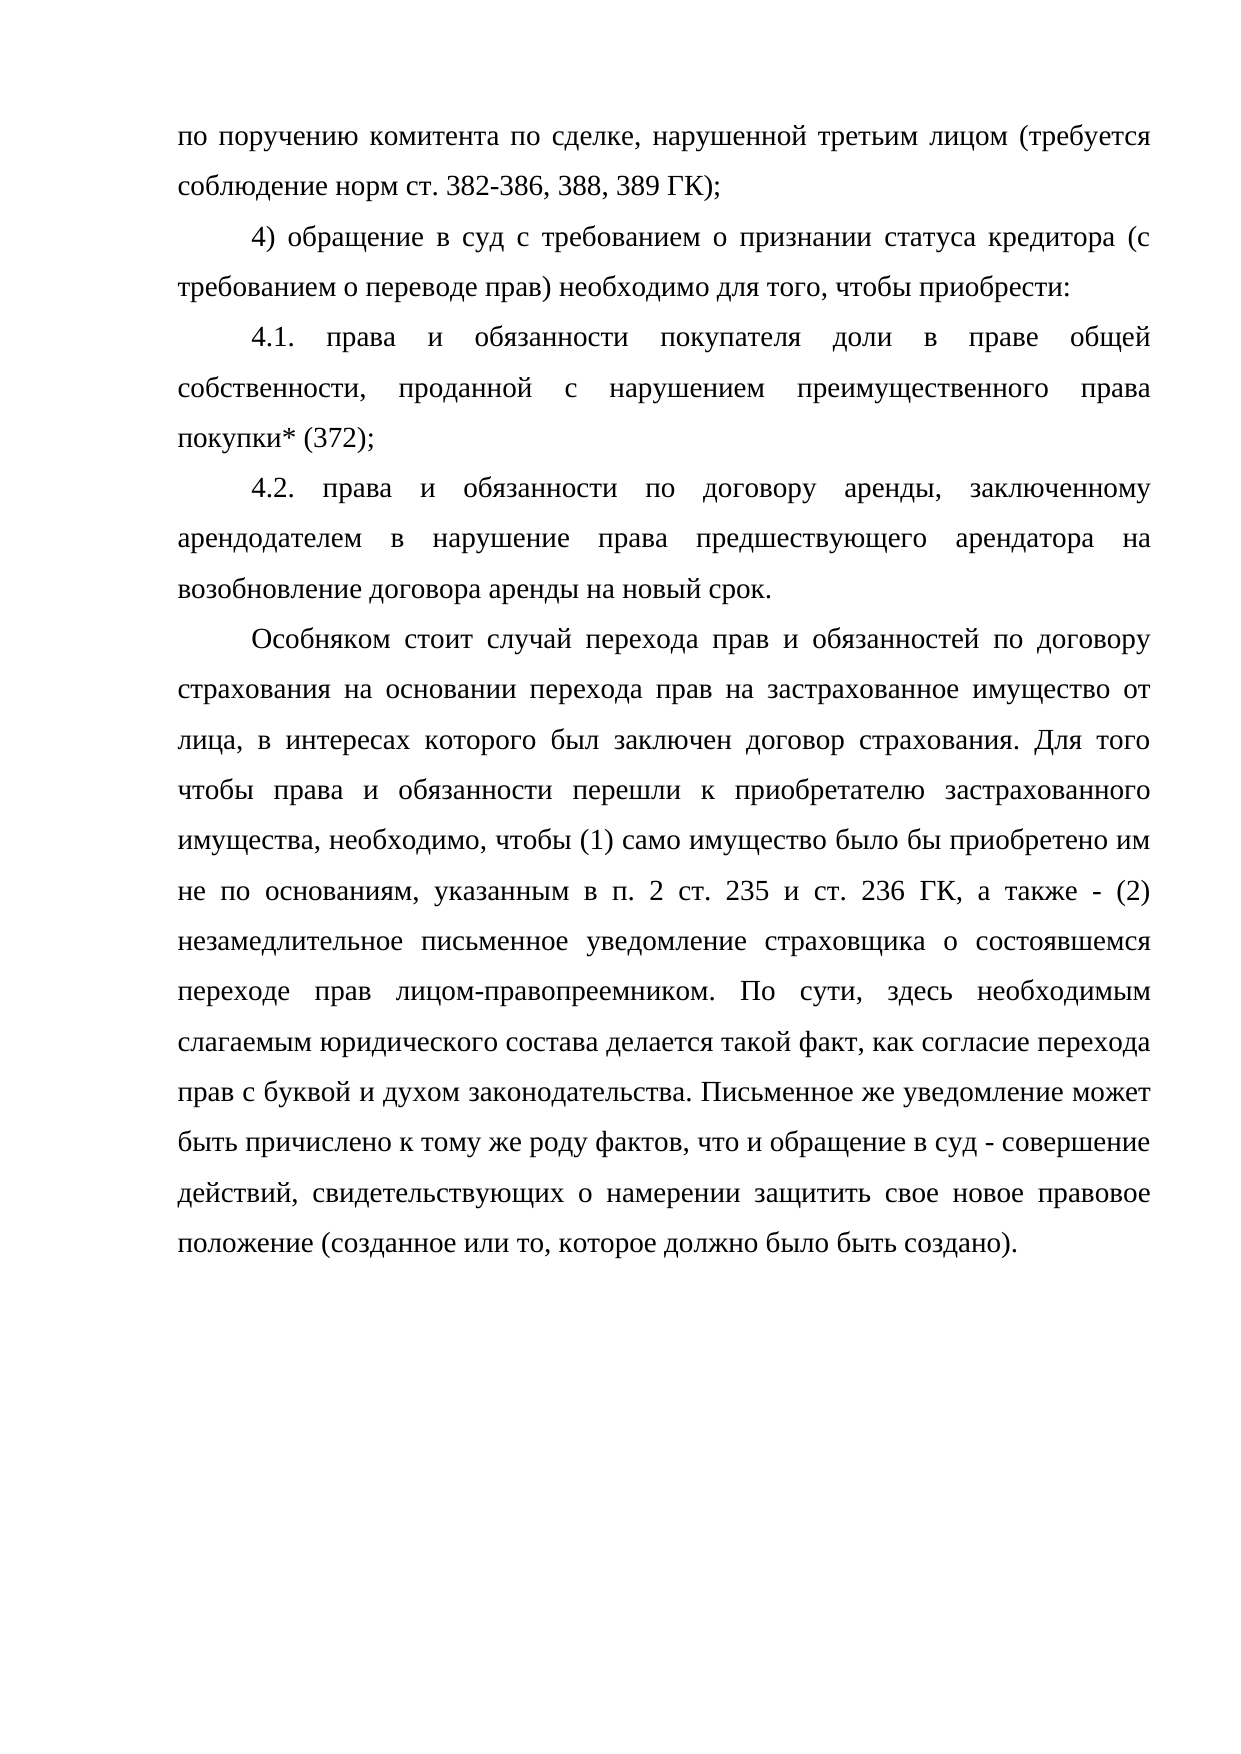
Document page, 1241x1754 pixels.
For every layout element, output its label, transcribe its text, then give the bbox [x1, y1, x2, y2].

text 4) обращение в суд с требованием о признании статуса кредитора (с требованием о переводе прав) необходимо для того, чтобы приобрести: [177, 219, 1152, 303]
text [177, 118, 1152, 202]
text 4.2. права и обязанности по договору аренды, заключенному арендодателем в нарушение права предшествующего арендатора на возобновление договора аренды на новый срок. [177, 470, 1152, 604]
text 4.1. права и обязанности покупателя доли в праве общей собственности, проданной с нарушением преимущественного права покупки* (372); [177, 319, 1152, 453]
text Особняком стоит случай перехода прав и обязанностей по договору страхования на основании перехода прав на застрахованное имущество от лица, в интересах которого был заключен договор страхования. Для того чтобы права и обязанности перешли к приобретателю застрахованного имущества, необходимо, чтобы (1) само имущество было бы приобретено им не по основаниям, указанным в п. 2 ст. 235 и ст. 236 ГК, а также - (2) незамедлительное письменное уведомление страховщика о состоявшемся переходе прав лицом-правопреемником. По сути, здесь необходимым слагаемым юридического состава делается такой факт, как согласие перехода прав с буквой и духом законодательства. Письменное же уведомление может быть причислено к тому же роду фактов, что и обращение в суд - совершение действий, свидетельствующих о намерении защитить свое новое правовое положение (созданное или то, которое должно было быть создано). [177, 621, 1152, 1258]
